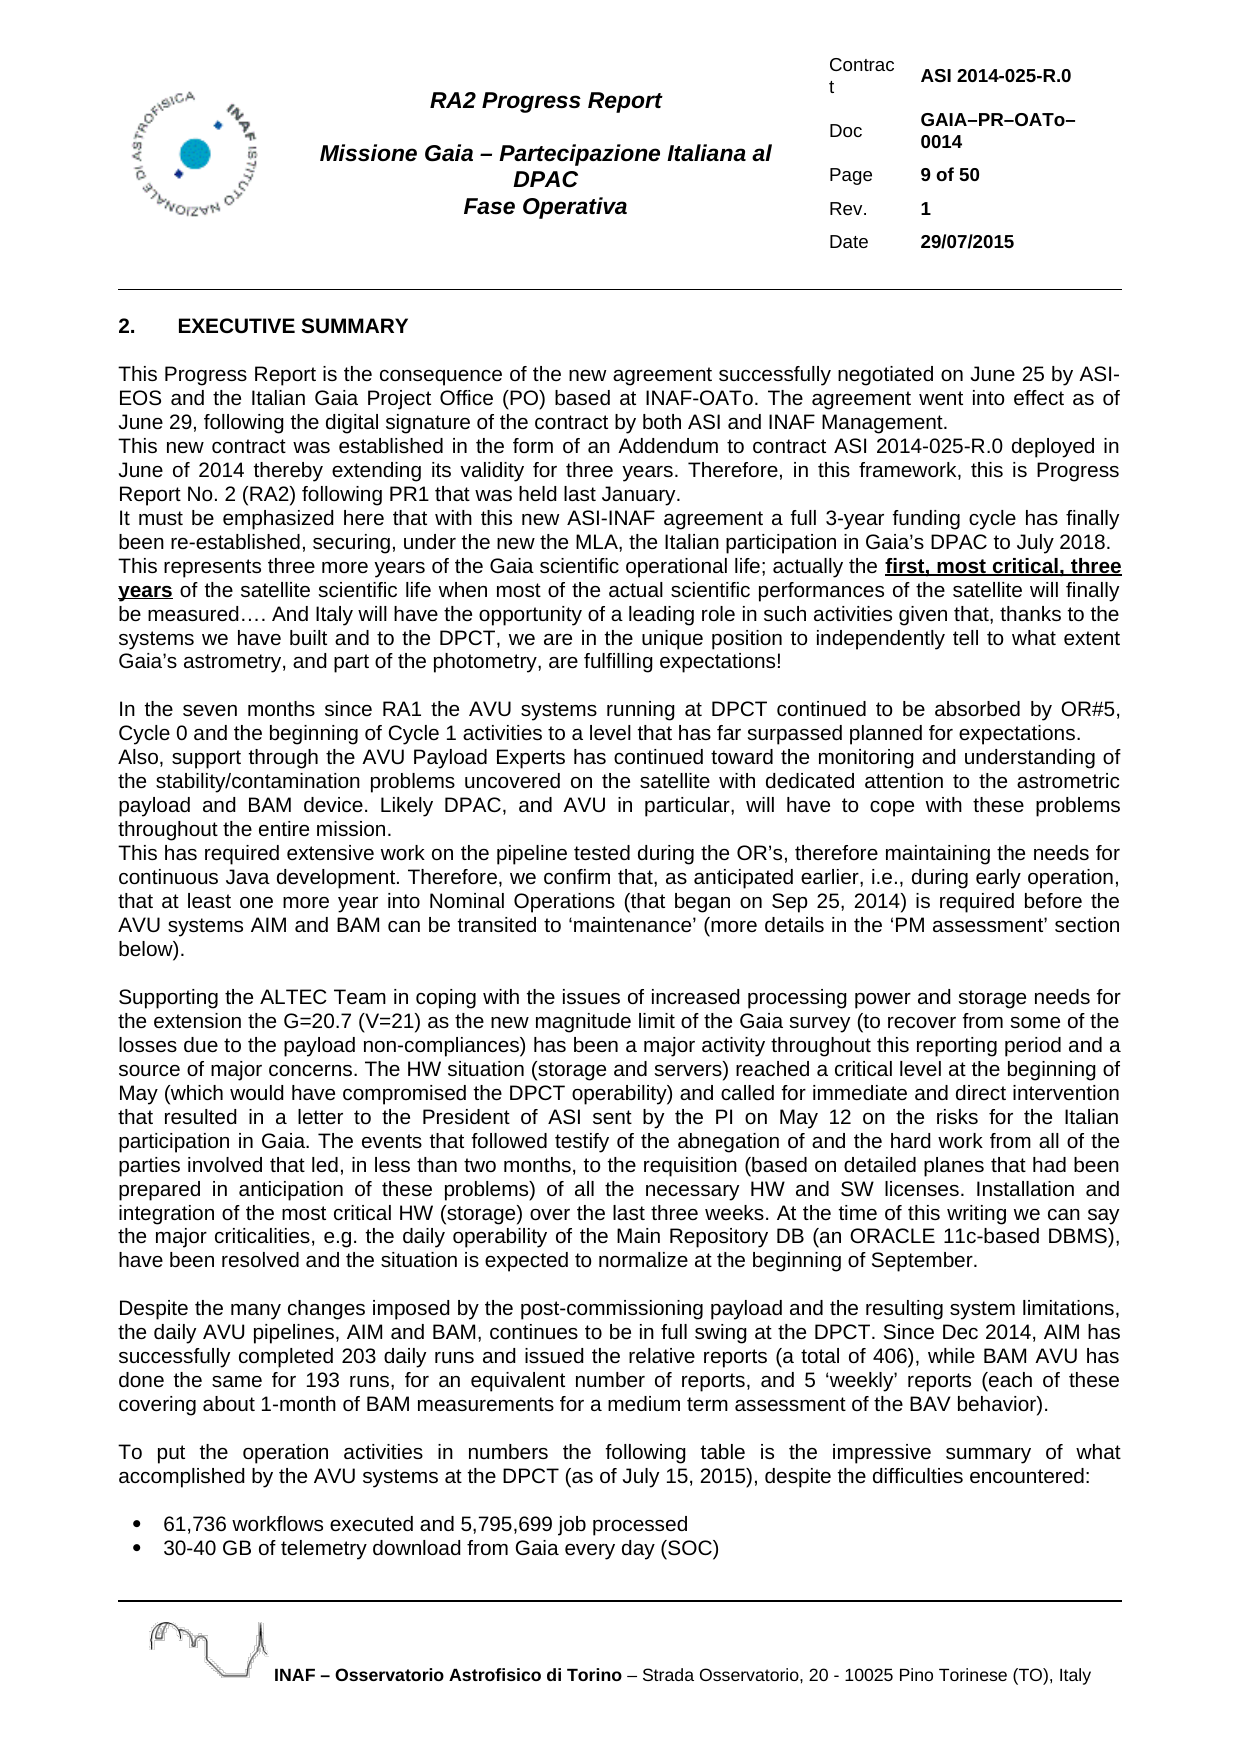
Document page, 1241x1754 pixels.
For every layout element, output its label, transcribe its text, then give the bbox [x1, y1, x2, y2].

text To put the operation activities in numbers the following table is the impressive summary of what accomplished by the AVU systems at the DPCT (as of July 15, 2015), despite the difficulties encountered: [118, 1440, 1122, 1488]
text In the seven months since RA1 the AVU systems running at DPCT continued to be absorbed by OR#5, Cycle 0 and the beginning of Cycle 1 activities to a level that has far surpassed planned for expectations. [118, 697, 1122, 745]
text This has required extensive work on the pipeline tested during the OR’s, therefore maintaining the needs for continuous Java development. Therefore, we confirm that, as anticipated earlier, i.e., during early operation, that at least one more year into Nominal Operations (that began on Sep 25, 2014) is required before the AVU systems AIM and BAM can be transited to ‘maintenance’ (more details in the ‘PM assessment’ section below). [118, 841, 1122, 961]
list 61,736 workflows executed and 5,795,699 job processed [133, 1512, 1122, 1536]
picture [129, 89, 258, 218]
picture [148, 1622, 269, 1682]
text It must be emphasized here that with this new ASI-INAF agreement a full 3-year funding cycle has finally been re-established, securing, under the new the MLA, the Italian participation in Gaia’s DPAC to July 2018. [118, 506, 1122, 553]
text This Progress Report is the consequence of the new agreement successfully negotiated on June 25 by ASI-EOS and the Italian Gaia Project Office (PO) based at INAF-OATo. The agreement went into effect as of June 29, following the digital signature of the contract by both ASI and INAF Management. [118, 362, 1122, 434]
text Despite the many changes imposed by the post-commissioning payload and the resulting system limitations, the daily AVU pipelines, AIM and BAM, continues to be in full swing at the DPCT. Since Dec 2014, AIM has successfully completed 203 daily runs and issued the relative reports (a total of 406), while BAM AVU has done the same for 193 runs, for an equivalent number of reports, and 5 ‘weekly’ reports (each of these covering about 1-month of BAM measurements for a medium term assessment of the BAV behavior). [118, 1296, 1122, 1416]
text Also, support through the AVU Payload Experts has continued toward the monitoring and understanding of the stability/contamination problems uncovered on the satellite with dedicated attention to the astrometric payload and BAM device. Likely DPAC, and AVU in particular, will have to cope with these problems throughout the entire mission. [118, 745, 1122, 841]
subtitle EXECUTIVE summary [118, 314, 1122, 338]
text Supporting the ALTEC Team in coping with the issues of increased processing power and storage needs for the extension the G=20.7 (V=21) as the new magnitude limit of the Gaia survey (to recover from some of the losses due to the payload non-compliances) has been a major activity throughout this reporting period and a source of major concerns. The HW situation (storage and servers) reached a critical level at the beginning of May (which would have compromised the DPCT operability) and called for immediate and direct intervention that resulted in a letter to the President of ASI sent by the PI on May 12 on the risks for the Italian participation in Gaia. The events that followed testify of the abnegation of and the hard work from all of the parties involved that led, in less than two months, to the requisition (based on detailed planes that had been prepared in anticipation of these problems) of all the necessary HW and SW licenses. Installation and integration of the most critical HW (storage) over the last three weeks. At the time of this writing we can say the major criticalities, e.g. the daily operability of the Main Repository DB (an ORACLE 11c-based DBMS), have been resolved and the situation is expected to normalize at the beginning of September. [118, 985, 1122, 1272]
list 30-40 GB of telemetry download from Gaia every day (SOC) [133, 1536, 1122, 1560]
text This new contract was established in the form of an Addendum to contract ASI 2014-025-R.0 deployed in June of 2014 thereby extending its validity for three years. Therefore, in this framework, this is Progress Report No. 2 (RA2) following PR1 that was held last January. [118, 434, 1122, 506]
text This represents three more years of the Gaia scientific operational life; actually the first, most critical, three years of the satellite scientific life when most of the actual scientific performances of the satellite will finally be measured…. And Italy will have the opportunity of a leading role in such activities given that, thanks to the systems we have built and to the DPCT, we are in the unique position to independently tell to what extent Gaia’s astrometry, and part of the photometry, are fulfilling expectations! [118, 553, 1122, 673]
